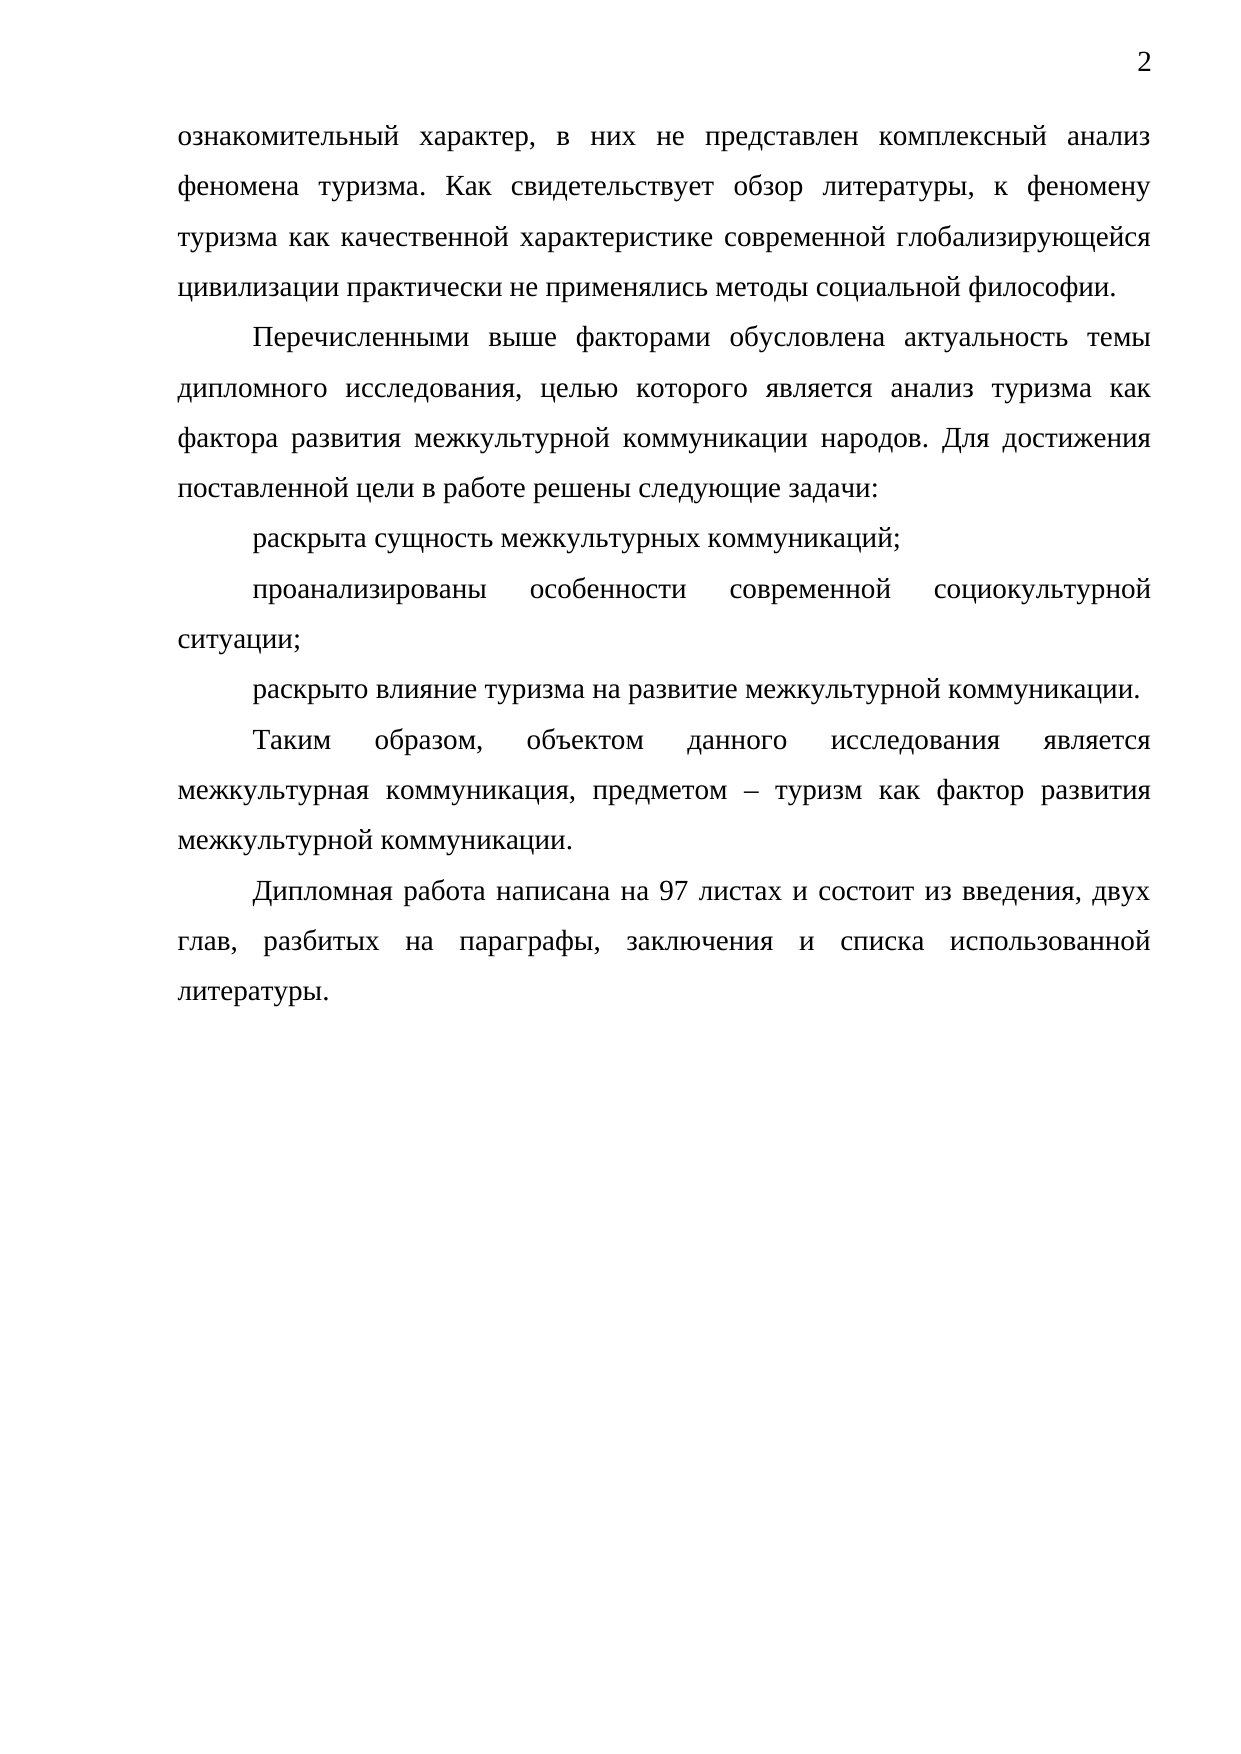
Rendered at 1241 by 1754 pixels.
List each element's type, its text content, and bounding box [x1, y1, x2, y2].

text раскрыто влияние туризма на развитие межкультурной коммуникации. [177, 672, 1152, 705]
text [177, 118, 1152, 303]
text раскрыта сущность межкультурных коммуникаций; [177, 521, 1152, 554]
text проанализированы особенности современной социокультурной ситуации; [177, 571, 1152, 655]
text Таким образом, объектом данного исследования является межкультурная коммуникация, предметом – туризм как фактор развития межкультурной коммуникации. [177, 722, 1152, 856]
text Дипломная работа написана на 97 листах и состоит из введения, двух глав, разбитых на параграфы, заключения и списка использованной литературы. [177, 873, 1152, 1007]
text Перечисленными выше факторами обусловлена актуальность темы дипломного исследования, целью которого является анализ туризма как фактора развития межкультурной коммуникации народов. Для достижения поставленной цели в работе решены следующие задачи: [177, 319, 1152, 504]
